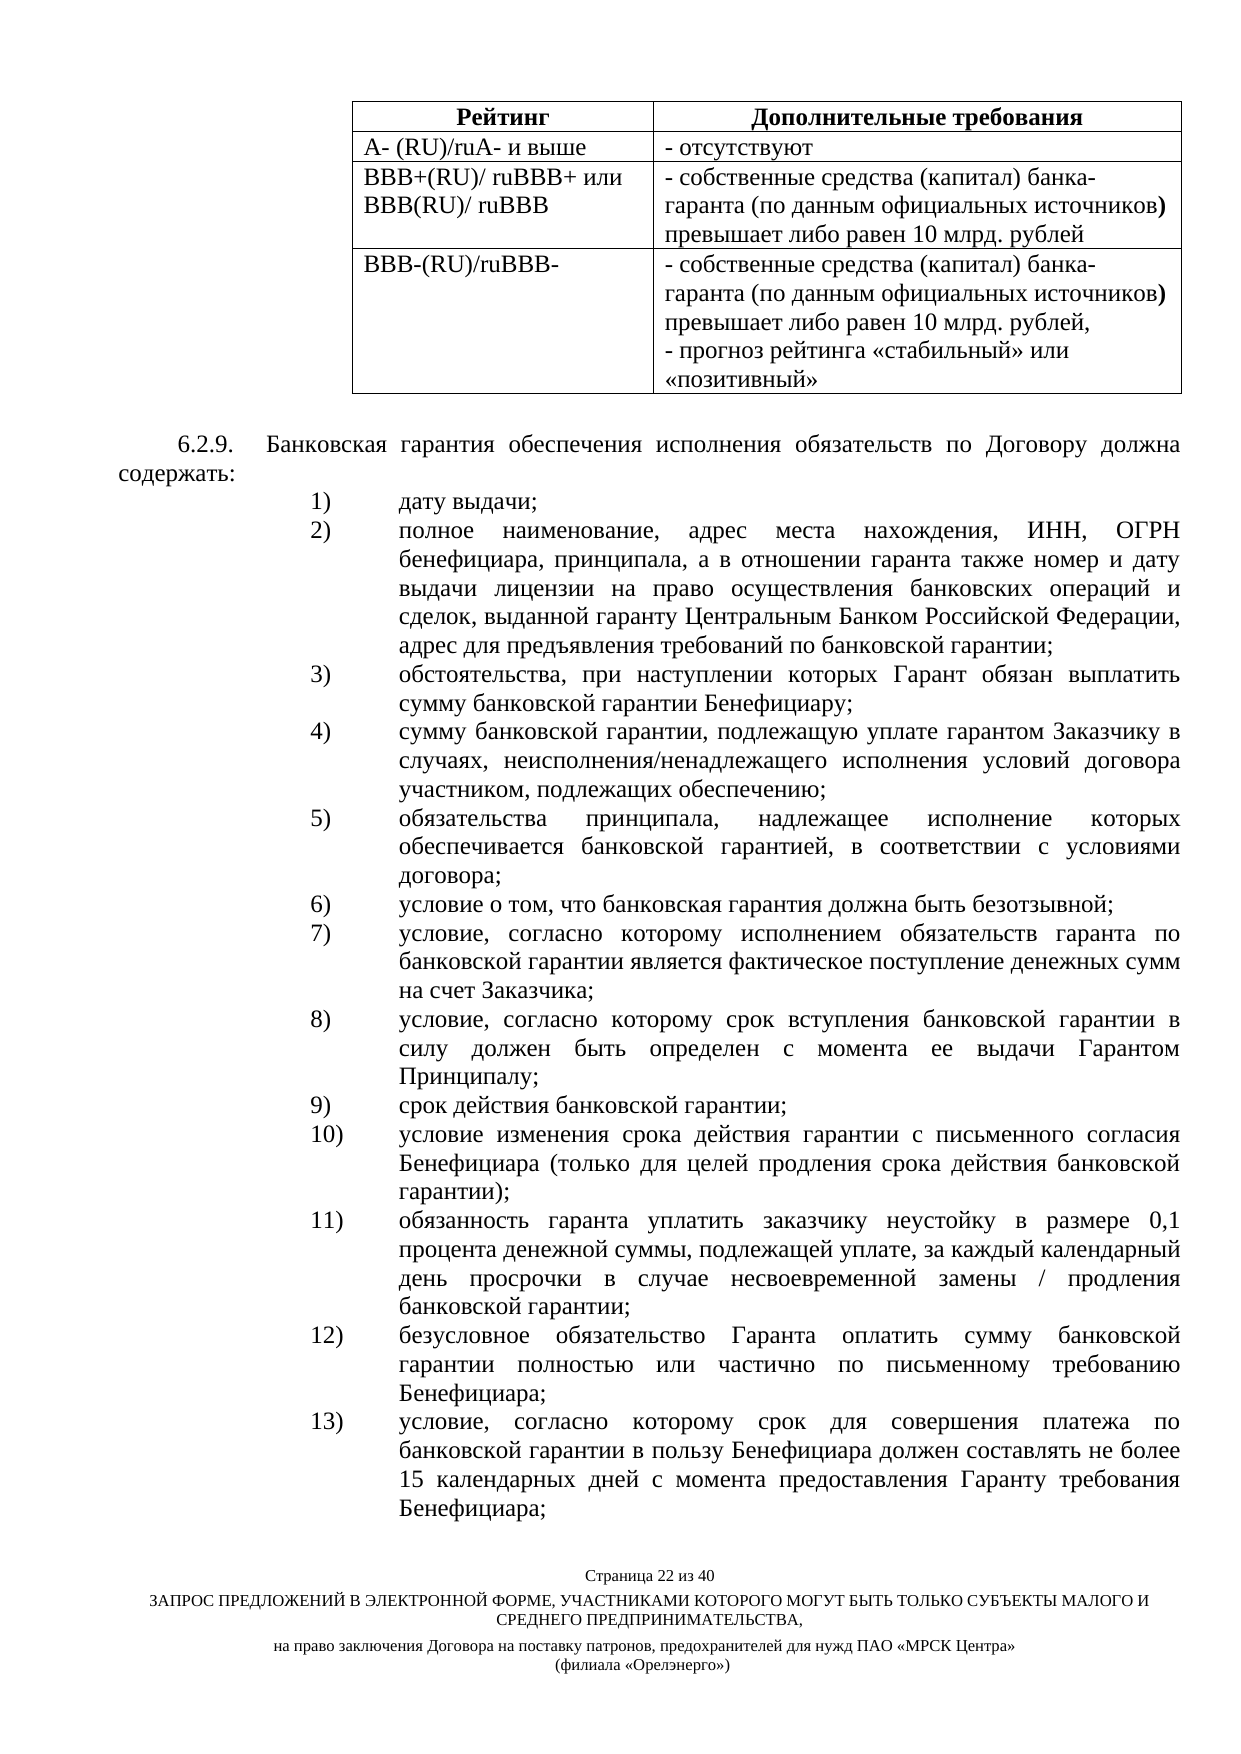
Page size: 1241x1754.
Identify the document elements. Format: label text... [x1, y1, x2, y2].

list срок действия банковской гарантии; [310, 1090, 1181, 1119]
list полное наименование, адрес места нахождения, ИНН, ОГРН бенефициара, принципала, а в отношении гаранта также номер и дату выдачи лицензии на право осуществления банковских операций и сделок, выданной гаранту Центральным Банком Российской Федерации, адрес для предъявления требований по банковской гарантии; [310, 515, 1181, 659]
list условие, согласно которому срок для совершения платежа по банковской гарантии в пользу Бенефициара должен составлять не более 15 календарных дней с момента предоставления Гаранту требования Бенефициара; [310, 1406, 1181, 1521]
list сумму банковской гарантии, подлежащую уплате гарантом Заказчику в случаях, неисполнения/ненадлежащего исполнения условий договора участником, подлежащих обеспечению; [310, 716, 1181, 803]
table_cell BBB-(RU)/ruBBB- [353, 249, 653, 393]
list безусловное обязательство Гаранта оплатить сумму банковской гарантии полностью или частично по письменному требованию Бенефициара; [310, 1320, 1181, 1406]
table_cell - собственные средства (капитал) банка-гаранта (по данным официальных источников) превышает либо равен 10 млрд. рублей [654, 162, 1181, 248]
list обстоятельства, при наступлении которых Гарант обязан выплатить сумму банковской гарантии Бенефициару; [310, 659, 1181, 716]
table_cell BBB+(RU)/ ruBBB+ или BBB(RU)/ ruBBB [353, 162, 653, 248]
list условие, согласно которому срок вступления банковской гарантии в силу должен быть определен с момента ее выдачи Гарантом Принципалу; [310, 1004, 1181, 1090]
table_header Рейтинг [353, 102, 653, 131]
list обязательства принципала, надлежащее исполнение которых обеспечивается банковской гарантией, в соответствии с условиями договора; [310, 803, 1181, 889]
subtitle Банковская гарантия обеспечения исполнения обязательств по Договору должна содержать: [118, 429, 1181, 486]
list условие, согласно которому исполнением обязательств гаранта по банковской гарантии является фактическое поступление денежных сумм на счет Заказчика; [310, 918, 1181, 1004]
table_cell - собственные средства (капитал) банка-гаранта (по данным официальных источников) превышает либо равен 10 млрд. рублей, - прогноз рейтинга «стабильный» или «позитивный» [654, 249, 1181, 393]
list обязанность гаранта уплатить заказчику неустойку в размере 0,1 процента денежной суммы, подлежащей уплате, за каждый календарный день просрочки в случае несвоевременной замены / продления банковской гарантии; [310, 1205, 1181, 1320]
table_cell - отсутствуют [654, 132, 1181, 161]
list условие о том, что банковская гарантия должна быть безотзывной; [310, 889, 1181, 918]
table_cell A- (RU)/ruA- и выше [353, 132, 653, 161]
list дату выдачи; [310, 486, 1181, 515]
list условие изменения срока действия гарантии с письменного согласия Бенефициара (только для целей продления срока действия банковской гарантии); [310, 1119, 1181, 1205]
table_header Дополнительные требования [654, 102, 1181, 131]
